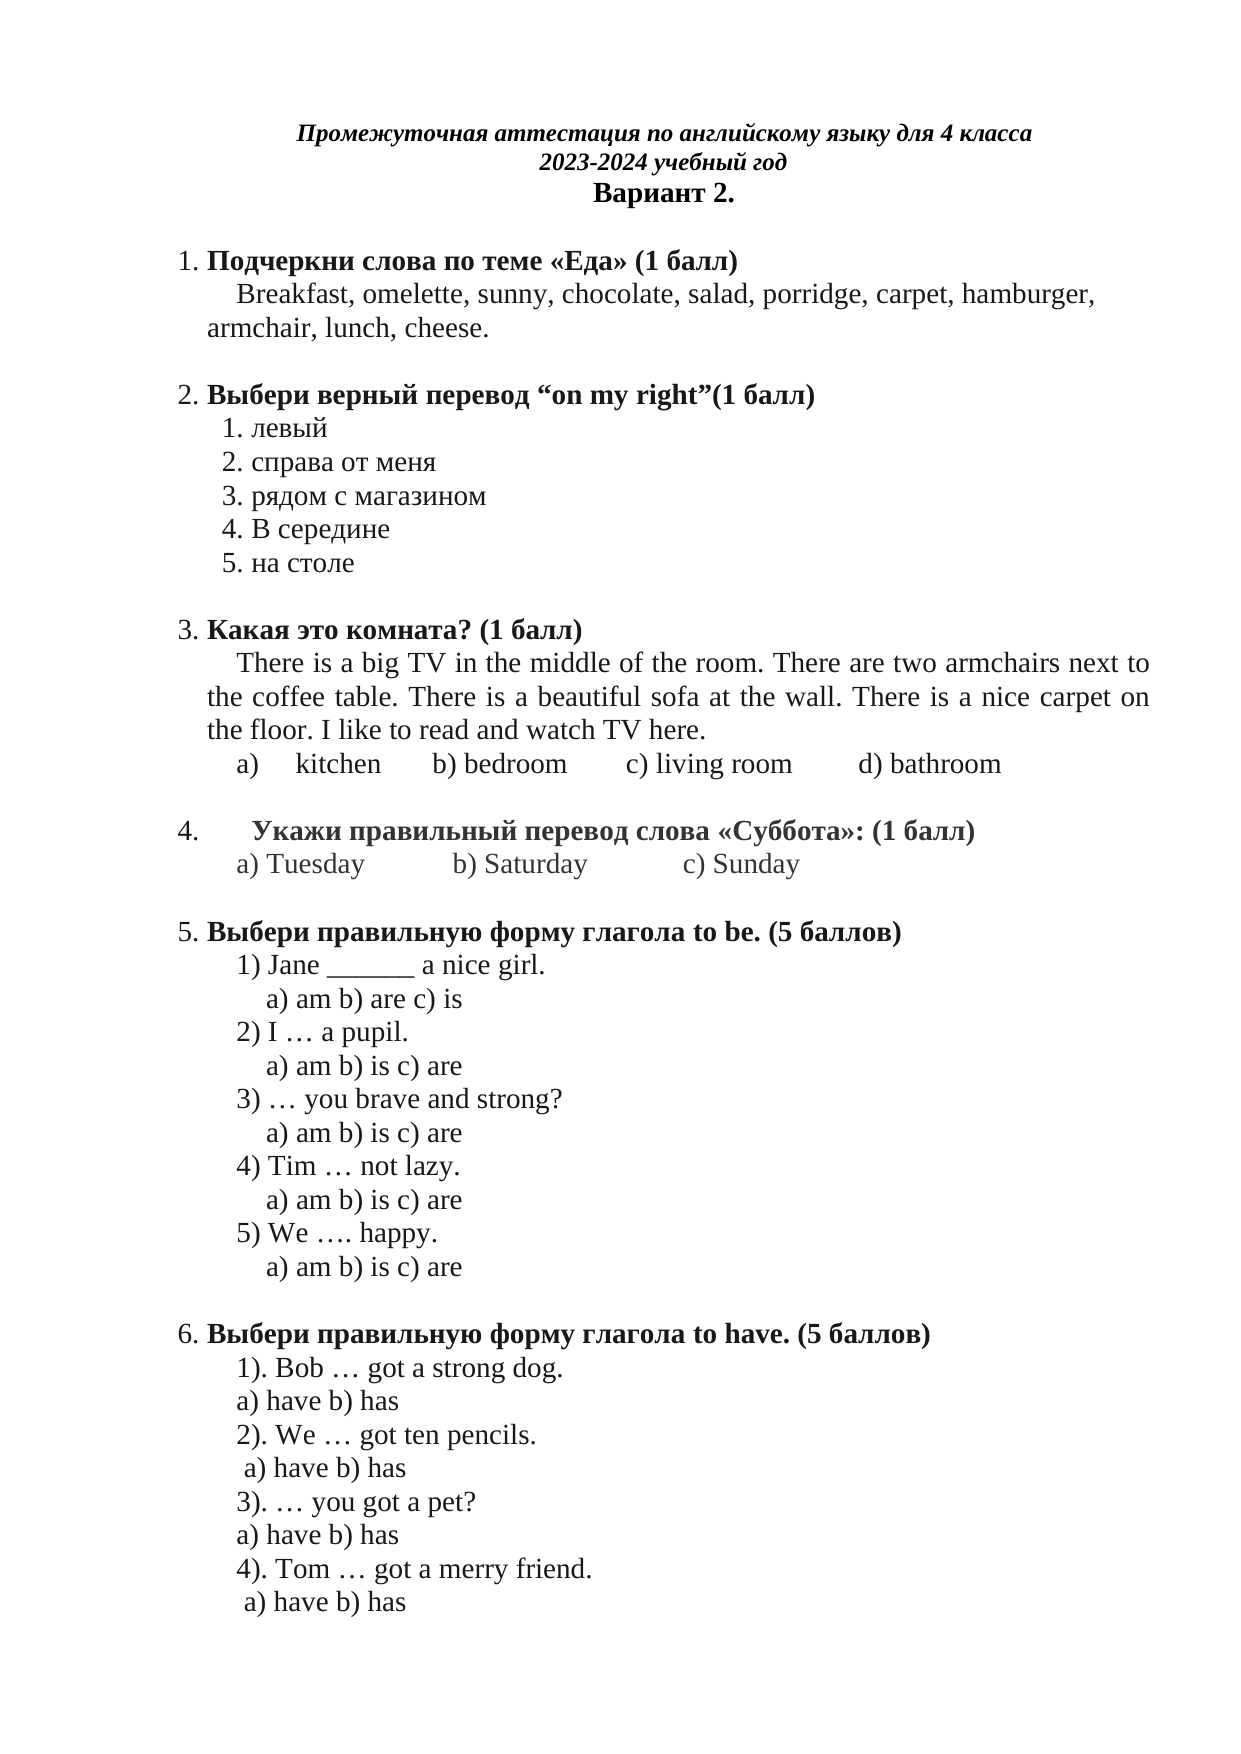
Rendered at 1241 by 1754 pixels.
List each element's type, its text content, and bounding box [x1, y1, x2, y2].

text a) am b) is c) are [236, 1249, 1152, 1283]
text 3). … you got a pet? [222, 1484, 1152, 1517]
text 5) We …. happy. [236, 1216, 1152, 1249]
text a) have b) has [222, 1517, 1152, 1551]
text 1) Jane ______ a nice girl. [236, 947, 1152, 981]
text 4) Tim … not lazy. [236, 1148, 1152, 1182]
text 4). Tom … got a merry friend. [222, 1551, 1152, 1584]
list Выбери правильную форму глагола to have. (5 баллов) [177, 1316, 1152, 1350]
text Промежуточная аттестация по английскому языку для 4 класса [177, 118, 1152, 147]
text a) have b) has [222, 1450, 1152, 1484]
text a) have b) has [222, 1383, 1152, 1417]
text 2). We … got ten pencils. [222, 1417, 1152, 1450]
text Breakfast, omelette, sunny, chocolate, salad, porridge, carpet, hamburger, armchair, lunch, cheese. [207, 276, 1152, 343]
list В середине [222, 511, 1152, 545]
list на столе [222, 545, 1152, 578]
text a) Tuesday b) Saturday с) Sunday [236, 847, 1152, 880]
list справа от меня [222, 444, 1152, 478]
list Какая это комната? (1 балл) [177, 612, 1152, 645]
text a) have b) has [222, 1584, 1152, 1618]
list левый [222, 411, 1152, 444]
text a) am b) is c) are [236, 1182, 1152, 1216]
list Подчеркни слова по теме «Еда» (1 балл) [177, 243, 1152, 276]
text 3) … you brave and strong? [236, 1081, 1152, 1115]
text a) am b) is c) are [236, 1048, 1152, 1081]
list рядом с магазином [222, 478, 1152, 511]
list Выбери правильную форму глагола to be. (5 баллов) [177, 914, 1152, 947]
text There is a big TV in the middle of the room. There are two armchairs next to the coffee table. There is a beautiful sofa at the wall. There is a nice carpet on the floor. I like to read and watch TV here. [207, 645, 1152, 746]
list Укажи правильный перевод слова «Суббота»: (1 балл) [177, 813, 1152, 847]
text 2023-2024 учебный год [177, 147, 1152, 176]
text a) am b) are c) is [236, 981, 1152, 1014]
list kitchen b) bedroom c) living room d) bathroom [207, 746, 1152, 779]
text a) am b) is c) are [236, 1115, 1152, 1148]
list Выбери верный перевод “on my right”(1 балл) [177, 377, 1152, 411]
text 2) I … a pupil. [236, 1014, 1152, 1048]
text Вариант 2. [177, 176, 1152, 209]
text 1). Bob … got a strong dog. [222, 1350, 1152, 1383]
